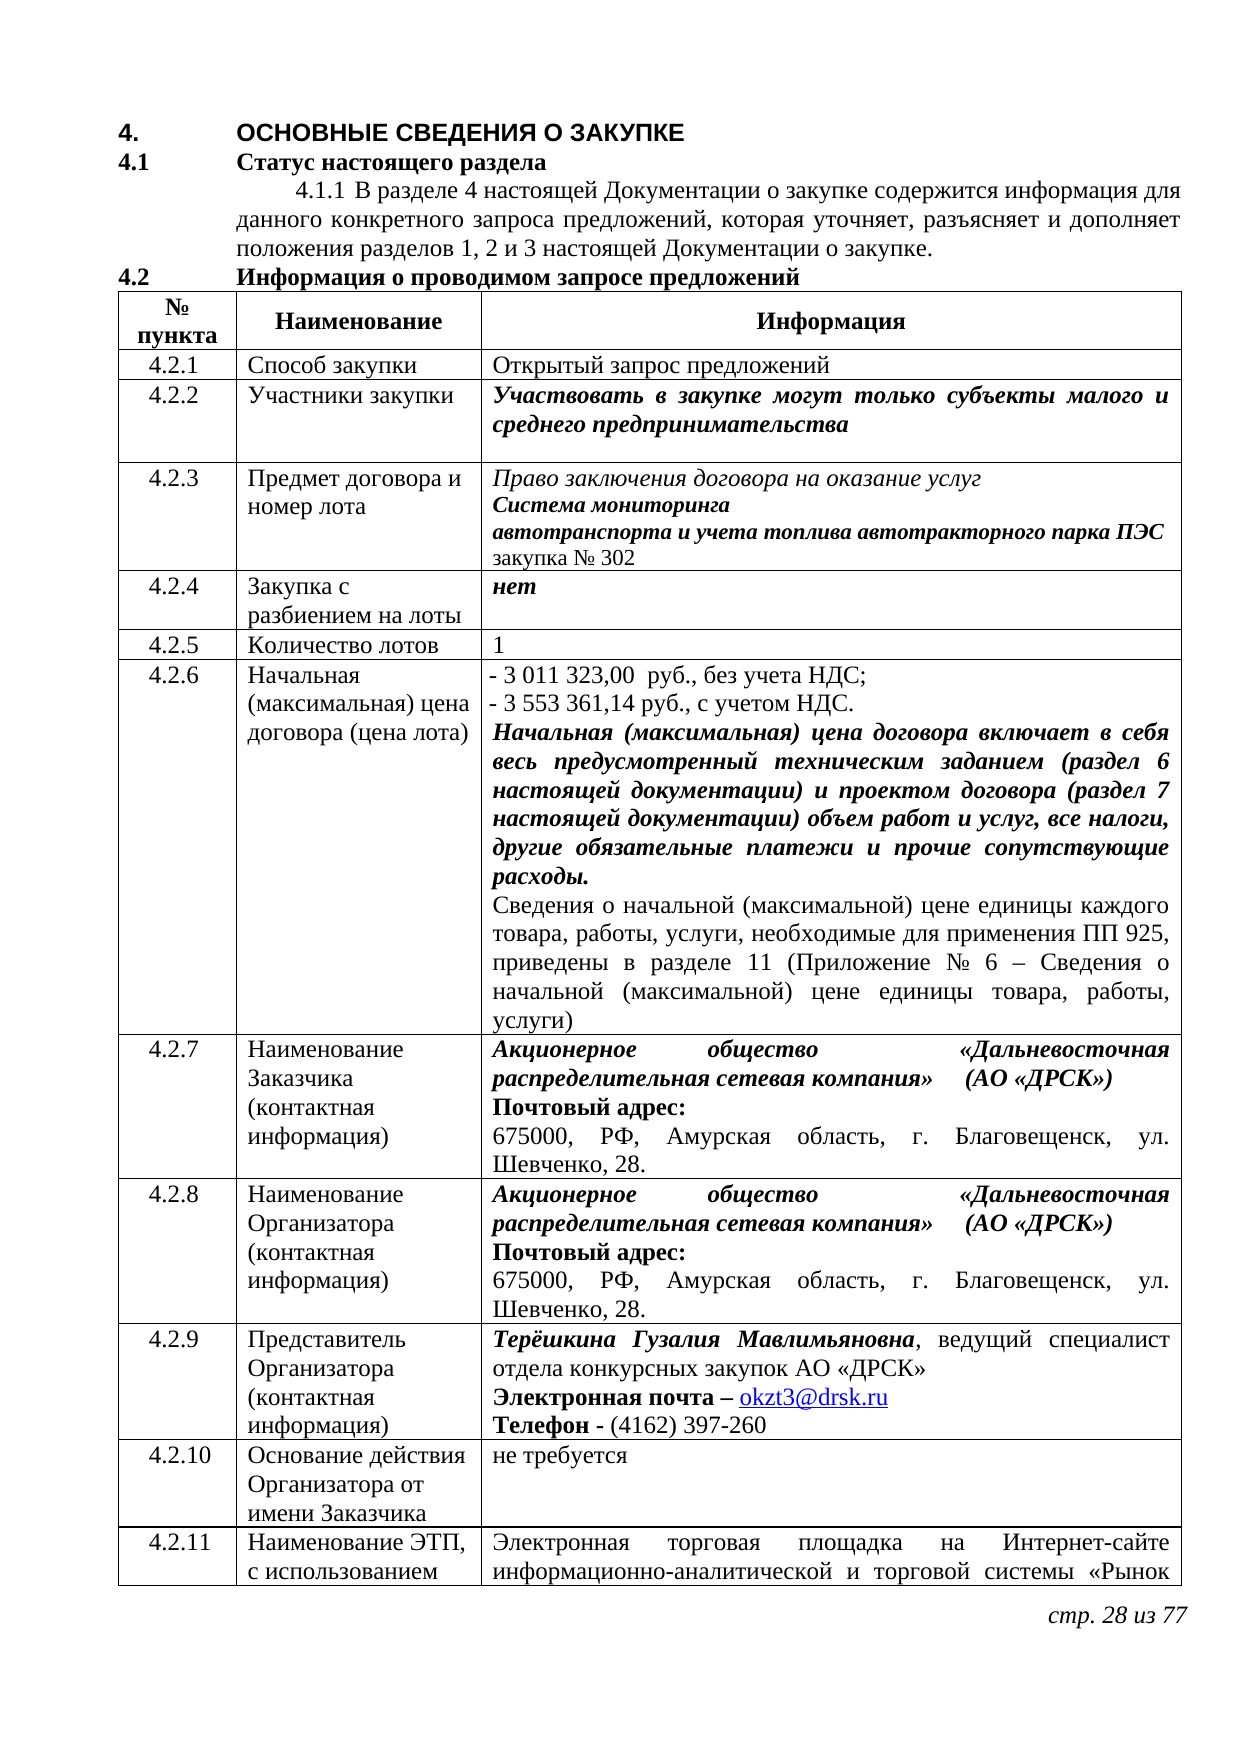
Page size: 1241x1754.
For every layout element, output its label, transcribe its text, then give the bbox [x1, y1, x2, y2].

subtitle Статус настоящего раздела [118, 147, 1181, 176]
table_cell [119, 350, 236, 379]
table_cell [119, 1528, 236, 1585]
table_header Наименование [237, 292, 481, 349]
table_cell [482, 1528, 1181, 1585]
table_cell [119, 1035, 236, 1178]
table_cell Закупка с разбиением на лоты [237, 571, 481, 629]
table_cell Участвовать в закупке могут только субъекты малого и среднего предпринимательства [482, 380, 1181, 462]
table_cell Предмет договора и номер лота [237, 463, 481, 570]
table_cell Акционерное общество «Дальневосточная распределительная сетевая компания» (АО «ДРСК») Почтовый адрес: 675000, РФ, Амурская область, г. Благовещенск, ул. Шевченко, 28. [482, 1179, 1181, 1323]
table_cell Наименование Организатора (контактная информация) [237, 1179, 481, 1323]
table_cell [119, 1179, 236, 1323]
table_cell [119, 571, 236, 629]
table_cell [119, 380, 236, 462]
table_cell Начальная (максимальная) цена договора (цена лота) [237, 660, 481, 1033]
table_cell Представитель Организатора (контактная информация) [237, 1324, 481, 1439]
subtitle ОСНОВНЫЕ СВЕДЕНИЯ О ЗАКУПКЕ [118, 118, 1181, 147]
table_cell Терёшкина Гузалия Мавлимьяновна, ведущий специалист отдела конкурсных закупок АО «ДРСК» Электронная почта – okzt3@drsk.ru Телефон - (4162) 397-260 [482, 1324, 1181, 1439]
table_cell Право заключения договора на оказание услуг Система мониторинга автотранспорта и учета топлива автотракторного парка ПЭС закупка № 302 [482, 463, 1181, 570]
table_cell [119, 463, 236, 570]
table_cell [237, 1528, 481, 1585]
table_cell Способ закупки [237, 350, 481, 379]
table_cell нет [482, 571, 1181, 629]
table_cell Открытый запрос предложений [482, 350, 1181, 379]
table_cell Участники закупки [237, 380, 481, 462]
text В разделе 4 настоящей Документации о закупке содержится информация для данного конкретного запроса предложений, которая уточняет, разъясняет и дополняет положения разделов 1, 2 и 3 настоящей Документации о закупке. [236, 176, 1181, 262]
table_cell [119, 1440, 236, 1526]
table_cell [119, 660, 236, 1033]
table_cell не требуется [482, 1440, 1181, 1526]
table_cell - 3 011 323,00 руб., без учета НДС; - 3 553 361,14 руб., с учетом НДС. Начальная (максимальная) цена договора включает в себя весь предусмотренный техническим заданием (раздел 6 настоящей документации) и проектом договора (раздел 7 настоящей документации) объем работ и услуг, все налоги, другие обязательные платежи и прочие сопутствующие расходы. Сведения о начальной (максимальной) цене единицы каждого товара, работы, услуги, необходимые для применения ПП 925, приведены в разделе 11 (Приложение № 6 – Сведения о начальной (максимальной) цене единицы товара, работы, услуги) [482, 660, 1181, 1033]
table_cell Акционерное общество «Дальневосточная распределительная сетевая компания» (АО «ДРСК») Почтовый адрес: 675000, РФ, Амурская область, г. Благовещенск, ул. Шевченко, 28. [482, 1035, 1181, 1178]
table_header № пункта [119, 292, 236, 349]
subtitle Информация о проводимом запросе предложений [118, 262, 1181, 291]
table_cell Наименование Заказчика (контактная информация) [237, 1035, 481, 1178]
table_header Информация [482, 292, 1181, 349]
table_cell 1 [482, 630, 1181, 659]
table_cell [119, 1324, 236, 1439]
table_cell [119, 630, 236, 659]
table_cell Основание действия Организатора от имени Заказчика [237, 1440, 481, 1526]
table_cell Количество лотов [237, 630, 481, 659]
